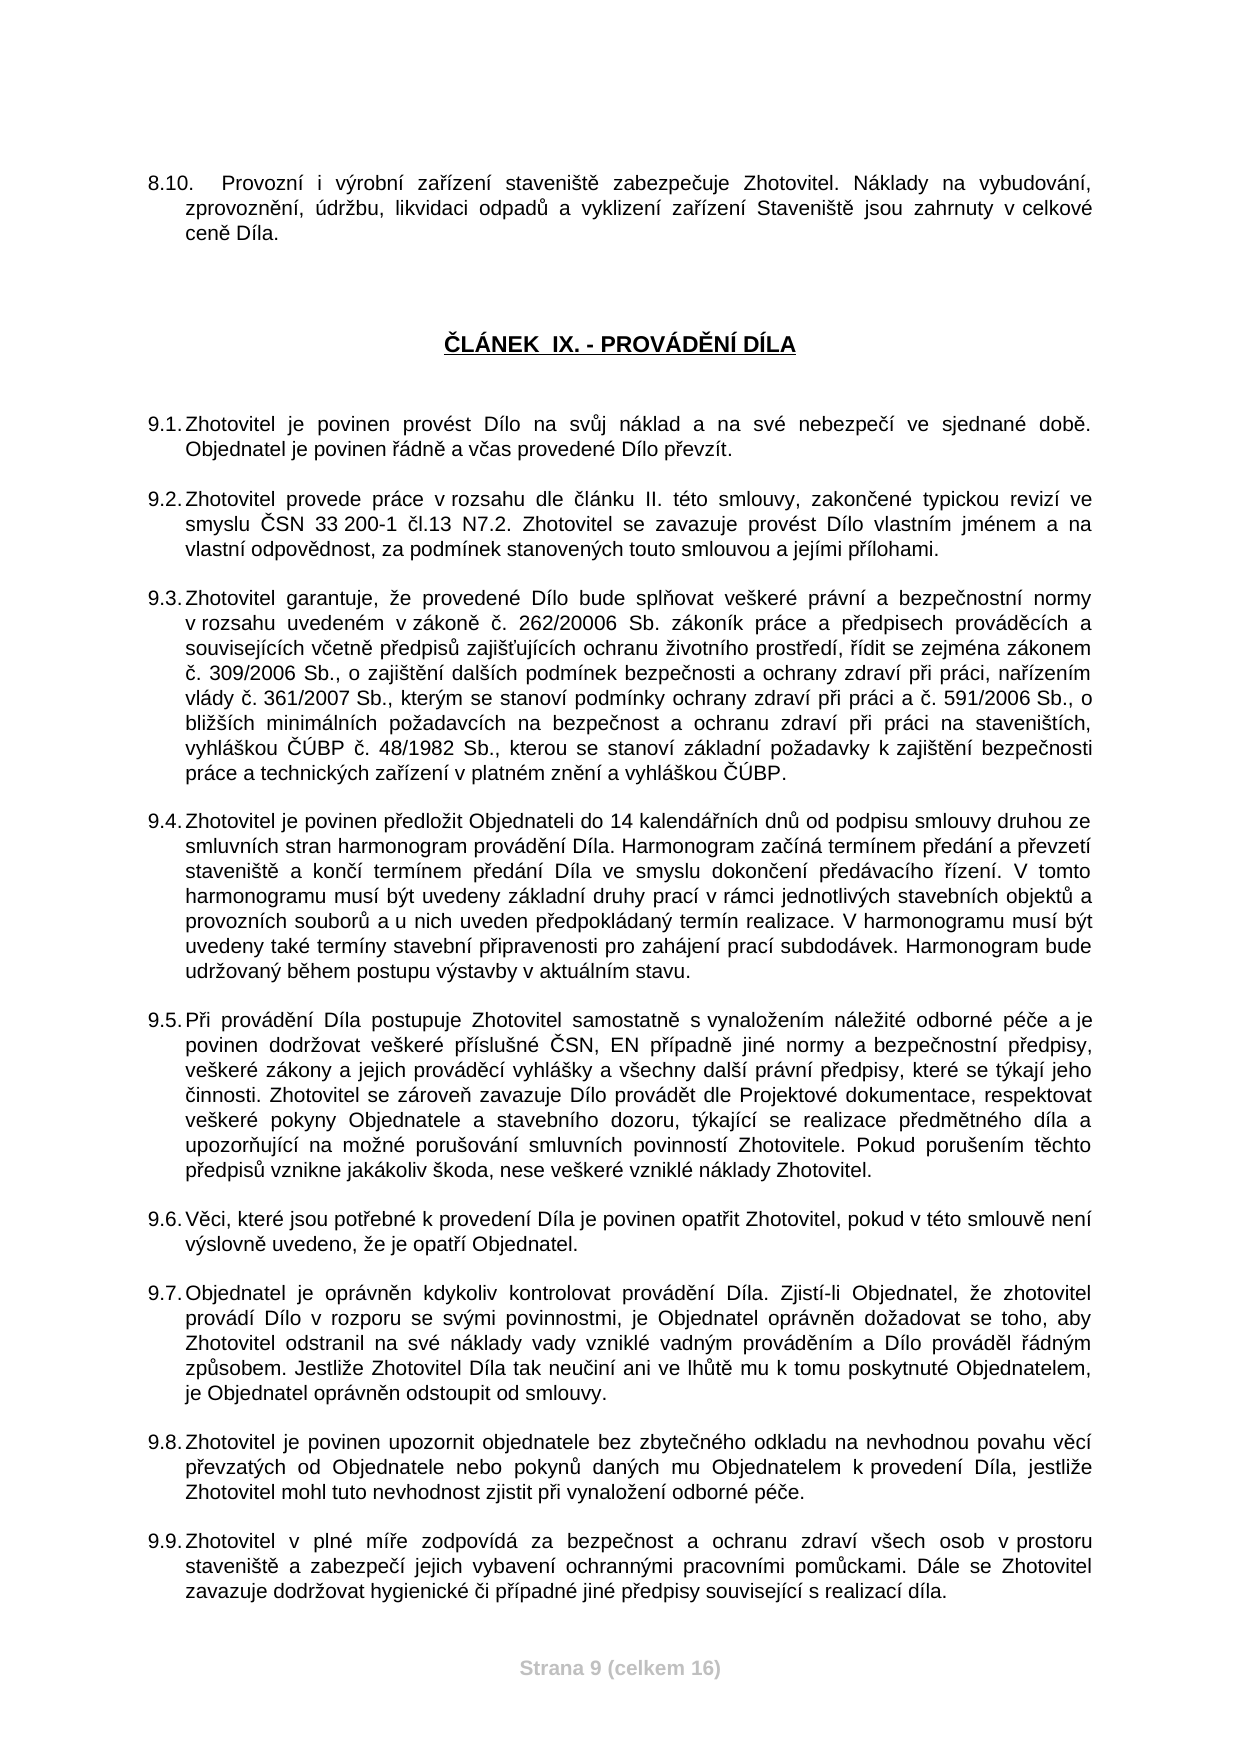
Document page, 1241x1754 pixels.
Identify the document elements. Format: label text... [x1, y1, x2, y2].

list Při provádění Díla postupuje Zhotovitel samostatně s vynaložením náležité odborné péče a je povinen dodržovat veškeré příslušné ČSN, EN případně jiné normy a bezpečnostní předpisy, veškeré zákony a jejich prováděcí vyhlášky a všechny další právní předpisy, které se týkají jeho činnosti. Zhotovitel se zároveň zavazuje Dílo provádět dle Projektové dokumentace, respektovat veškeré pokyny Objednatele a stavebního dozoru, týkající se realizace předmětného díla a upozorňující na možné porušování smluvních povinností Zhotovitele. Pokud porušením těchto předpisů vznikne jakákoliv škoda, nese veškeré vzniklé náklady Zhotovitel. [148, 1007, 1093, 1182]
list Objednatel je oprávněn kdykoliv kontrolovat provádění Díla. Zjistí-li Objednatel, že zhotovitel provádí Dílo v rozporu se svými povinnostmi, je Objednatel oprávněn dožadovat se toho, aby Zhotovitel odstranil na své náklady vady vzniklé vadným prováděním a Dílo prováděl řádným způsobem. Jestliže Zhotovitel Díla tak neučiní ani ve lhůtě mu k tomu poskytnuté Objednatelem, je Objednatel oprávněn odstoupit od smlouvy. [148, 1280, 1093, 1405]
list Zhotovitel garantuje, že provedené Dílo bude splňovat veškeré právní a bezpečnostní normy v rozsahu uvedeném v zákoně č. 262/20006 Sb. zákoník práce a předpisech prováděcích a souvisejících včetně předpisů zajišťujících ochranu životního prostředí, řídit se zejména zákonem č. 309/2006 Sb., o zajištění dalších podmínek bezpečnosti a ochrany zdraví při práci, nařízením vlády č. 361/2007 Sb., kterým se stanoví podmínky ochrany zdraví při práci a č. 591/2006 Sb., o bližších minimálních požadavcích na bezpečnost a ochranu zdraví při práci na staveništích, vyhláškou ČÚBP č. 48/1982 Sb., kterou se stanoví základní požadavky k zajištění bezpečnosti práce a technických zařízení v platném znění a vyhláškou ČÚBP. [148, 584, 1093, 784]
list Zhotovitel je povinen předložit Objednateli do 14 kalendářních dnů od podpisu smlouvy druhou ze smluvních stran harmonogram provádění Díla. Harmonogram začíná termínem předání a převzetí staveniště a končí termínem předání Díla ve smyslu dokončení předávacího řízení. V tomto harmonogramu musí být uvedeny základní druhy prací v rámci jednotlivých stavebních objektů a provozních souborů a u nich uveden předpokládaný termín realizace. V harmonogramu musí být uvedeny také termíny stavební připravenosti pro zahájení prací subdodávek. Harmonogram bude udržovaný během postupu výstavby v aktuálním stavu. [148, 808, 1093, 983]
text ČLÁNEK IX. - PROVÁDĚNÍ DÍLA [148, 331, 1093, 358]
list Věci, které jsou potřebné k provedení Díla je povinen opatřit Zhotovitel, pokud v této smlouvě není výslovně uvedeno, že je opatří Objednatel. [148, 1206, 1093, 1256]
list Zhotovitel v plné míře zodpovídá za bezpečnost a ochranu zdraví všech osob v prostoru staveniště a zabezpečí jejich vybavení ochrannými pracovními pomůckami. Dále se Zhotovitel zavazuje dodržovat hygienické či případné jiné předpisy související s realizací díla. [148, 1528, 1093, 1603]
list Provozní i výrobní zařízení staveniště zabezpečuje Zhotovitel. Náklady na vybudování, zprovoznění, údržbu, likvidaci odpadů a vyklizení zařízení Staveniště jsou zahrnuty v celkové ceně Díla. [148, 170, 1093, 245]
list Zhotovitel je povinen upozornit objednatele bez zbytečného odkladu na nevhodnou povahu věcí převzatých od Objednatele nebo pokynů daných mu Objednatelem k provedení Díla, jestliže Zhotovitel mohl tuto nevhodnost zjistit při vynaložení odborné péče. [148, 1429, 1093, 1504]
list Zhotovitel je povinen provést Dílo na svůj náklad a na své nebezpečí ve sjednané době. Objednatel je povinen řádně a včas provedené Dílo převzít. [148, 410, 1093, 460]
list Zhotovitel provede práce v rozsahu dle článku II. této smlouvy, zakončené typickou revizí ve smyslu ČSN 33 200-1 čl.13 N7.2. Zhotovitel se zavazuje provést Dílo vlastním jménem a na vlastní odpovědnost, za podmínek stanovených touto smlouvou a jejími přílohami. [148, 485, 1093, 560]
